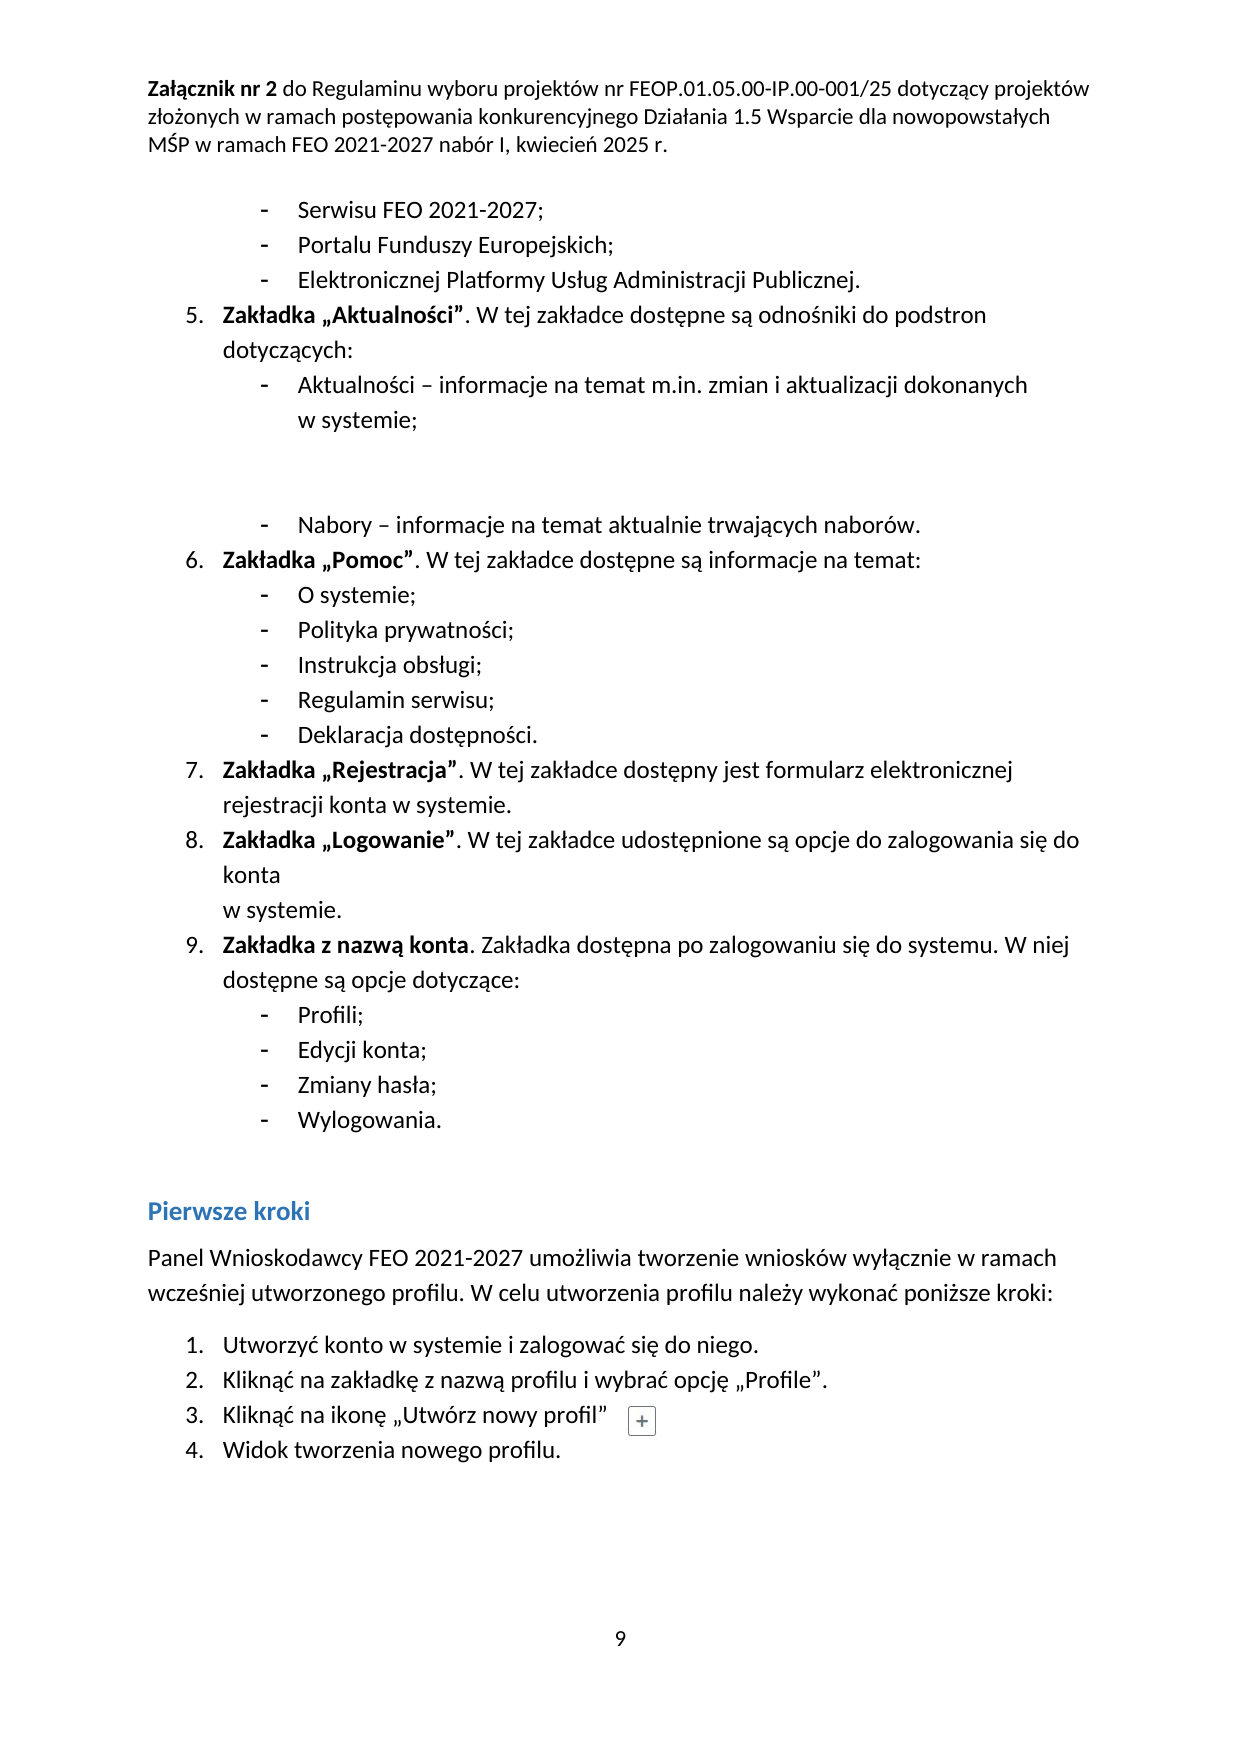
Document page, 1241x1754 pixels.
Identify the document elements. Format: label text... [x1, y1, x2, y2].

list Zakładka z nazwą konta. Zakładka dostępna po zalogowaniu się do systemu. W niej dostępne są opcje dotyczące: [185, 929, 1092, 995]
list Portalu Funduszy Europejskich; [260, 229, 1092, 260]
list Regulamin serwisu; [260, 684, 1092, 715]
list Deklaracja dostępności. [260, 719, 1092, 750]
list O systemie; [260, 579, 1092, 610]
picture [625, 1403, 659, 1440]
list Serwisu FEO 2021-2027; [260, 194, 1092, 225]
list Nabory – informacje na temat aktualnie trwających naborów. [260, 509, 1092, 540]
list Zmiany hasła; [260, 1069, 1092, 1100]
list Aktualności – informacje na temat m.in. zmian i aktualizacji dokonanych w systemie; [260, 369, 1092, 435]
list Instrukcja obsługi; [260, 649, 1092, 680]
list Utworzyć konto w systemie i zalogować się do niego. [185, 1329, 1092, 1360]
list Zakładka „Logowanie”. W tej zakładce udostępnione są opcje do zalogowania się do konta w systemie. [185, 824, 1092, 925]
list Profili; [260, 999, 1092, 1030]
text Panel Wnioskodawcy FEO 2021-2027 umożliwia tworzenie wniosków wyłącznie w ramach wcześniej utworzonego profilu. W celu utworzenia profilu należy wykonać poniższe kroki: [148, 1242, 1092, 1308]
list Widok tworzenia nowego profilu. [185, 1434, 1092, 1465]
list Wylogowania. [260, 1104, 1092, 1135]
list Zakładka „Aktualności”. W tej zakładce dostępne są odnośniki do podstron dotyczących: [185, 299, 1092, 365]
list Zakładka „Rejestracja”. W tej zakładce dostępny jest formularz elektronicznej rejestracji konta w systemie. [185, 754, 1092, 820]
list Kliknąć na zakładkę z nazwą profilu i wybrać opcję „Profile”. [185, 1364, 1092, 1395]
list Polityka prywatności; [260, 614, 1092, 645]
list Zakładka „Pomoc”. W tej zakładce dostępne są informacje na temat: [185, 544, 1092, 575]
list Elektronicznej Platformy Usług Administracji Publicznej. [260, 264, 1092, 295]
list Kliknąć na ikonę „Utwórz nowy profil” [185, 1399, 1092, 1430]
subtitle Pierwsze kroki [148, 1194, 1092, 1227]
list Edycji konta; [260, 1034, 1092, 1065]
